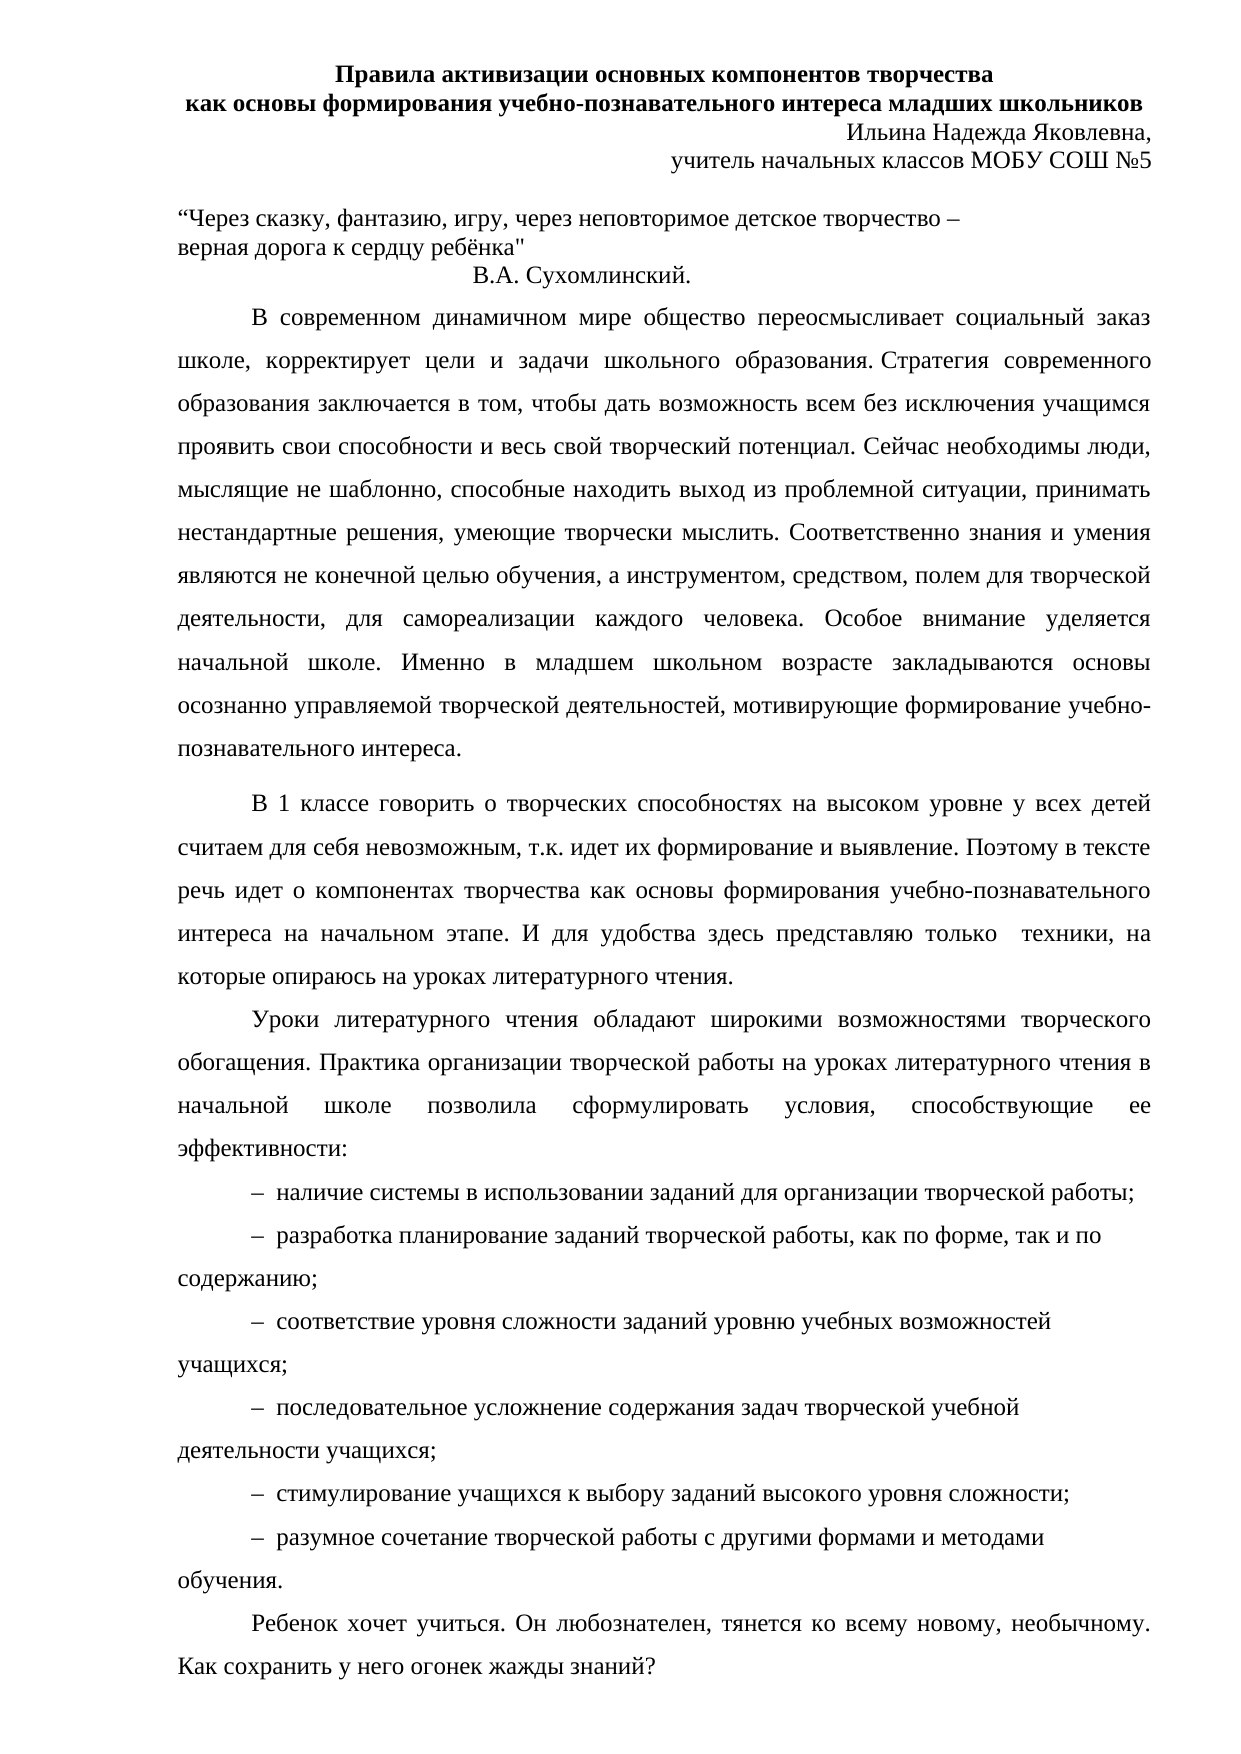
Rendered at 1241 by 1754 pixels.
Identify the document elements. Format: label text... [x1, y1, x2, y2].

text – наличие системы в использовании заданий для организации творческой работы; – разработка планирование заданий творческой работы, как по форме, так и по содержанию; – соответствие уровня сложности заданий уровню учебных возможностей учащихся; – последовательное усложнение содержания задач творческой учебной деятельности учащихся; – стимулирование учащихся к выбору заданий высокого уровня сложности; – разумное сочетание творческой работы с другими формами и методами обучения. [177, 1177, 1152, 1593]
text Ребенок хочет учиться. Он любознателен, тянется ко всему новому, необычному. Как сохранить у него огонек жажды знаний? [177, 1608, 1152, 1680]
text Правила активизации основных компонентов творчества [177, 59, 1152, 88]
text учитель начальных классов МОБУ СОШ №5 [177, 145, 1152, 174]
text Уроки литературного чтения обладают широкими возможностями творческого обогащения. Практика организации творческой работы на уроках литературного чтения в начальной школе позволила сформулировать условия, способствующие ее эффективности: [177, 1004, 1152, 1162]
text В 1 классе говорить о творческих способностях на высоком уровне у всех детей считаем для себя невозможным, т.к. идет их формирование и выявление. Поэтому в тексте речь идет о компонентах творчества как основы формирования учебно-познавательного интереса на начальном этапе. И для удобства здесь представляю только техники, на которые опираюсь на уроках литературного чтения. [177, 788, 1152, 990]
text Ильина Надежда Яковлевна, [177, 117, 1152, 145]
text В.А. Сухомлинский. [398, 260, 1152, 289]
text верная дорога к сердцу ребёнка" [177, 232, 1152, 260]
text В современном динамичном мире общество переосмысливает социальный заказ школе, корректирует цели и задачи школьного образования. Стратегия современного образования заключается в том, чтобы дать возможность всем без исключения учащимся проявить свои способности и весь свой творческий потенциал. Сейчас необходимы люди, мыслящие не шаблонно, способные находить выход из проблемной ситуации, принимать нестандартные решения, умеющие творчески мыслить. Соответственно знания и умения являются не конечной целью обучения, а инструментом, средством, полем для творческой деятельности, для самореализации каждого человека. Особое внимание уделяется начальной школе. Именно в младшем школьном возрасте закладываются основы осознанно управляемой творческой деятельностей, мотивирующие формирование учебно-познавательного интереса. [177, 302, 1152, 762]
text “Через сказку, фантазию, игру, через неповторимое детское творчество – [177, 203, 1152, 232]
text как основы формирования учебно-познавательного интереса младших школьников [177, 88, 1152, 117]
